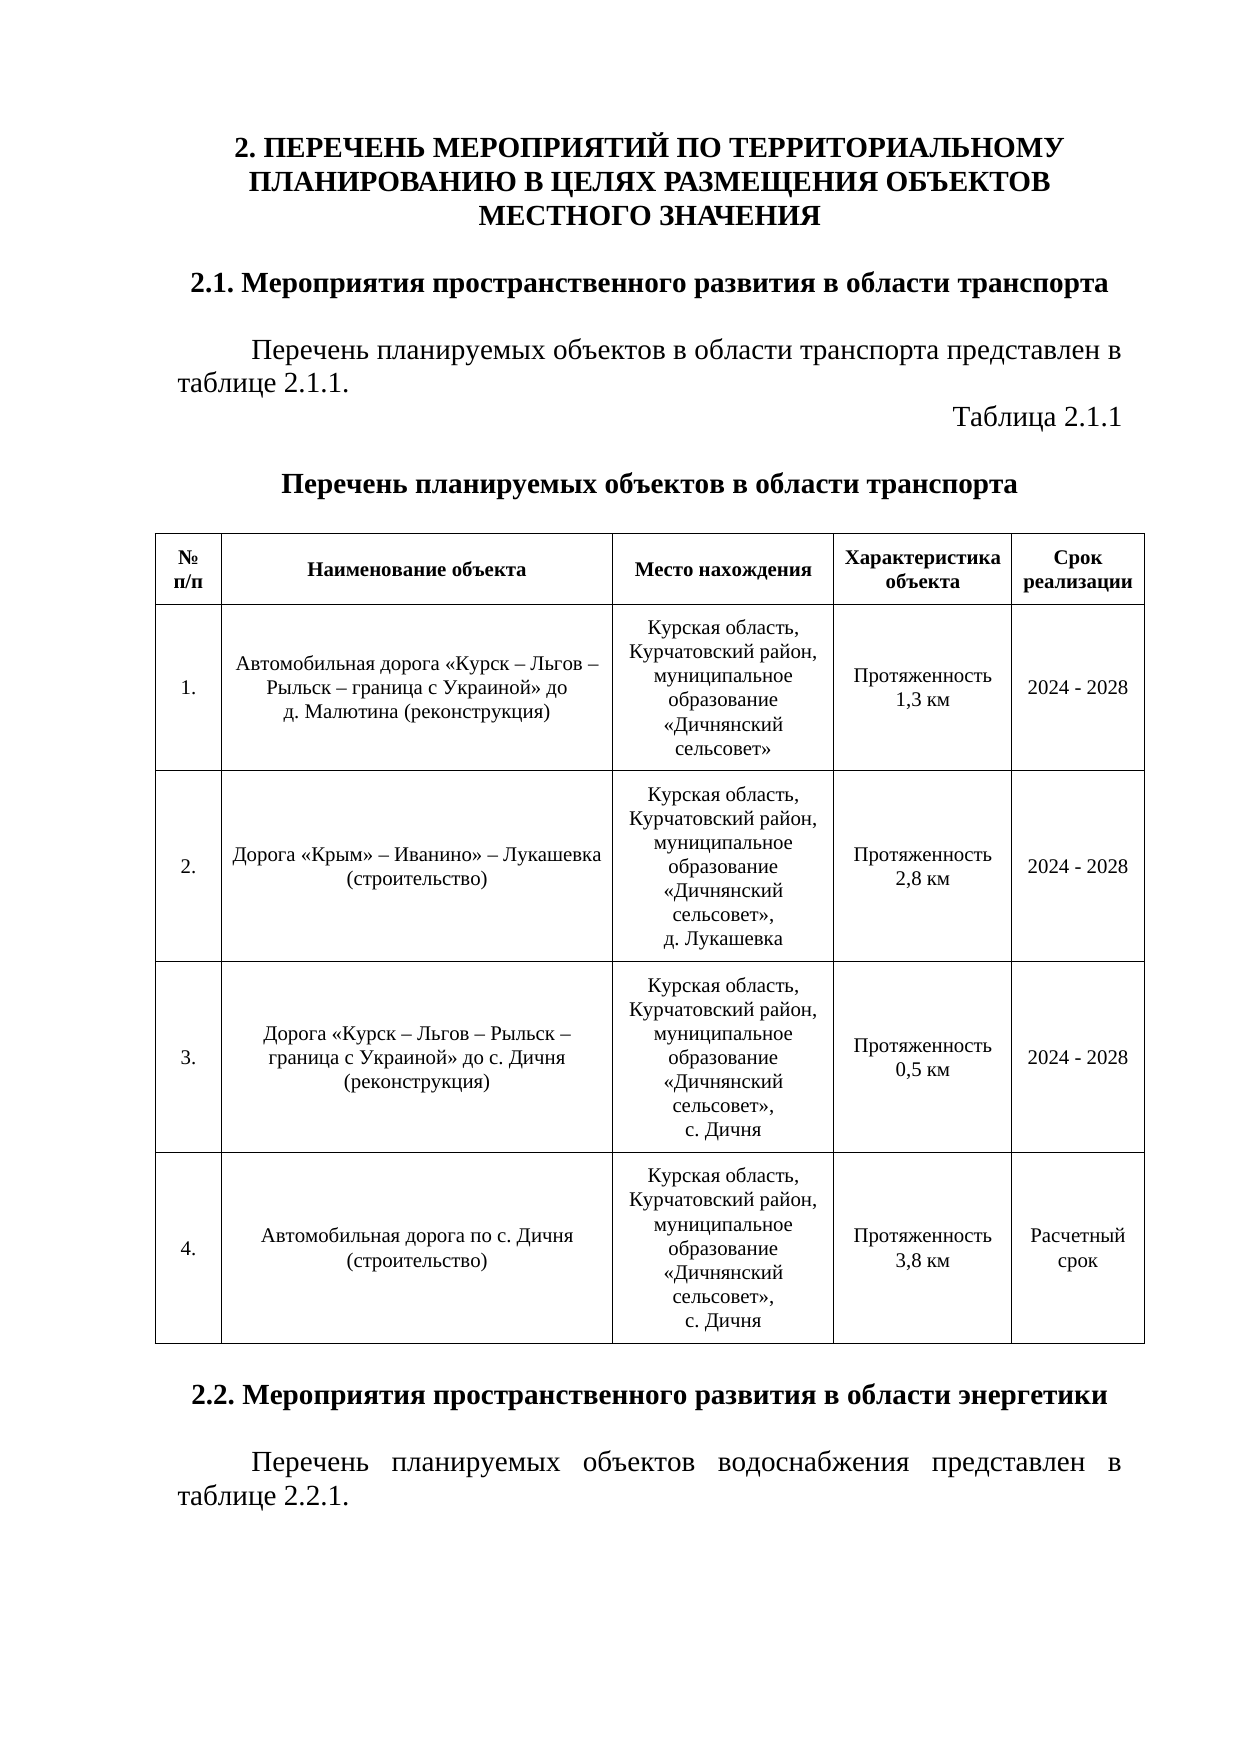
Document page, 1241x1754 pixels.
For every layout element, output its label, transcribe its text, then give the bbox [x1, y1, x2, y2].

table_cell Курская область, Курчатовский район, муниципальное образование «Дичнянский сельсовет», д. Лукашевка [613, 771, 833, 961]
text Перечень планируемых объектов в области транспорта [177, 466, 1122, 499]
text Таблица 2.1.1 [177, 399, 1122, 432]
table_cell 2024 - 2028 [1012, 962, 1144, 1152]
table_cell 1. [156, 605, 221, 770]
text 2. ПЕРЕЧЕНЬ МЕРОПРИЯТИЙ ПО ТЕРРИТОРИАЛЬНОМУ ПЛАНИРОВАНИЮ В ЦЕЛЯХ РАЗМЕЩЕНИЯ ОБЪЕКТОВ МЕСТНОГО ЗНАЧЕНИЯ [177, 131, 1122, 231]
table_cell Протяженность 2,8 км [834, 771, 1011, 961]
table_cell Протяженность 1,3 км [834, 605, 1011, 770]
text 2.2. Мероприятия пространственного развития в области энергетики [177, 1377, 1122, 1411]
text Перечень планируемых объектов водоснабжения представлен в таблице 2.2.1. [177, 1444, 1122, 1511]
table_header № п/п [156, 534, 221, 603]
table_header Срок реализации [1012, 534, 1144, 603]
table_cell Протяженность 0,5 км [834, 962, 1011, 1152]
table_cell Дорога «Крым» – Иванино» – Лукашевка (строительство) [222, 771, 612, 961]
table_cell 3. [156, 962, 221, 1152]
table_cell Расчетный срок [1012, 1153, 1144, 1342]
table_cell Протяженность 3,8 км [834, 1153, 1011, 1342]
table_cell Автомобильная дорога по с. Дичня (строительство) [222, 1153, 612, 1342]
table_cell Курская область, Курчатовский район, муниципальное образование «Дичнянский сельсовет», с. Дичня [613, 962, 833, 1152]
table_cell Курская область, Курчатовский район, муниципальное образование «Дичнянский сельсовет», с. Дичня [613, 1153, 833, 1342]
table_cell 2024 - 2028 [1012, 771, 1144, 961]
table_cell 2024 - 2028 [1012, 605, 1144, 770]
table_cell Автомобильная дорога «Курск – Льгов – Рыльск – граница с Украиной» до д. Малютина (реконструкция) [222, 605, 612, 770]
text 2.1. Мероприятия пространственного развития в области транспорта [177, 265, 1122, 298]
table_cell Курская область, Курчатовский район, муниципальное образование «Дичнянский сельсовет» [613, 605, 833, 770]
text Перечень планируемых объектов в области транспорта представлен в таблице 2.1.1. [177, 332, 1122, 399]
table_cell 4. [156, 1153, 221, 1342]
table_cell Дорога «Курск – Льгов – Рыльск – граница с Украиной» до с. Дичня (реконструкция) [222, 962, 612, 1152]
table_cell 2. [156, 771, 221, 961]
table_header Наименование объекта [222, 534, 612, 603]
table_header Характеристика объекта [834, 534, 1011, 603]
table_header Место нахождения [613, 534, 833, 603]
